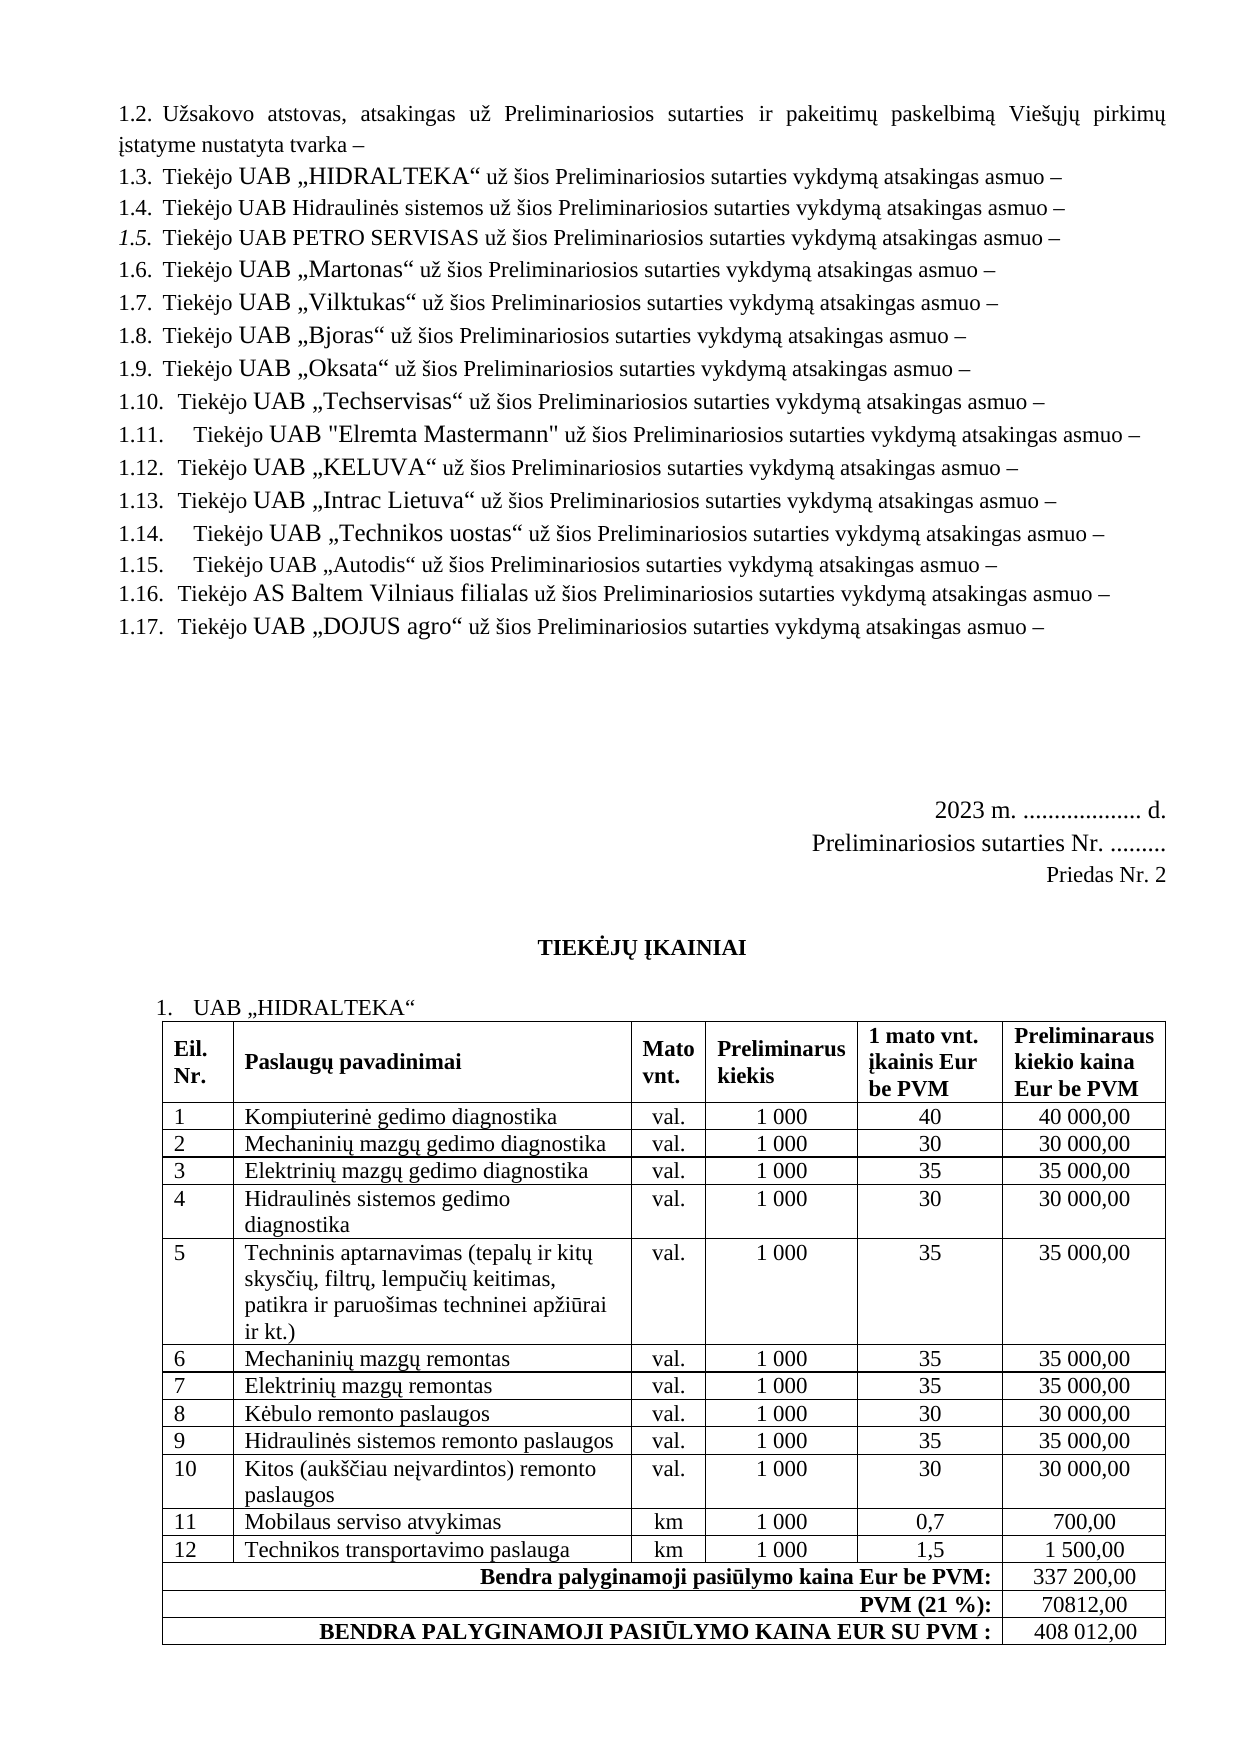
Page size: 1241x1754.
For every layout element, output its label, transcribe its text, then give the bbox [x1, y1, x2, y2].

table_cell 1,5 [858, 1536, 1002, 1562]
list Tiekėjo už šios Preliminariosios sutarties vykdymą atsakingas asmuo – [118, 254, 1164, 283]
text 2023 m. ................... d. [177, 795, 1166, 824]
table_cell BENDRA PALYGINAMOJI PASIŪLYMO KAINA EUR SU PVM : [163, 1618, 1002, 1644]
list Tiekėjo už šios Preliminariosios sutarties vykdymą atsakingas asmuo – [118, 452, 1166, 481]
list Tiekėjo už šios Preliminariosios sutarties vykdymą atsakingas asmuo – [118, 320, 1166, 349]
table_cell 40 000,00 [1003, 1103, 1165, 1129]
table_cell 337 200,00 [1003, 1563, 1165, 1589]
table_cell 70812,00 [1003, 1591, 1165, 1617]
list Tiekėjo už šios Preliminariosios sutarties vykdymą atsakingas asmuo – [118, 578, 1166, 607]
table_cell 35 000,00 [1003, 1158, 1165, 1184]
table_cell 5 [163, 1239, 233, 1344]
table_cell 35 [858, 1427, 1002, 1454]
table_cell 1 000 [706, 1509, 857, 1535]
table_cell Mechaninių mazgų gedimo diagnostika [234, 1130, 631, 1156]
table_cell val. [632, 1158, 705, 1184]
table_cell val. [632, 1373, 705, 1399]
table_cell 35 000,00 [1003, 1345, 1165, 1371]
list Užsakovo atstovas, atsakingas už Preliminariosios sutarties ir pakeitimų paskelbimą Viešųjų pirkimų įstatyme nustatyta tvarka – [118, 100, 1166, 157]
table_cell 30 000,00 [1003, 1400, 1165, 1426]
table_cell 30 [858, 1400, 1002, 1426]
table_cell 12 [163, 1536, 233, 1562]
table_cell 4 [163, 1185, 233, 1238]
table_cell Kompiuterinė gedimo diagnostika [234, 1103, 631, 1129]
table_cell 6 [163, 1345, 233, 1371]
table_cell 1 000 [706, 1400, 857, 1426]
list Tiekėjo už šios Preliminariosios sutarties vykdymą atsakingas asmuo – [118, 518, 1166, 547]
table_cell Hidraulinės sistemos remonto paslaugos [234, 1427, 631, 1454]
table_cell 1 000 [706, 1373, 857, 1399]
list Tiekėjo UAB PETRO SERVISAS už šios Preliminariosios sutarties vykdymą atsakingas asmuo – [118, 224, 1164, 250]
table_cell Mechaninių mazgų remontas [234, 1345, 631, 1371]
table_cell Elektrinių mazgų remontas [234, 1373, 631, 1399]
table_cell 1 000 [706, 1158, 857, 1184]
table_cell 700,00 [1003, 1509, 1165, 1535]
table_cell Kėbulo remonto paslaugos [234, 1400, 631, 1426]
table_cell 35 000,00 [1003, 1427, 1165, 1454]
table_cell PVM (21 %): [163, 1591, 1002, 1617]
table_cell 0,7 [858, 1509, 1002, 1535]
list Tiekėjo už šios Preliminariosios sutarties vykdymą atsakingas asmuo – [118, 485, 1166, 514]
table_header Eil. Nr. [163, 1022, 233, 1102]
table_cell 408 012,00 [1003, 1618, 1165, 1644]
list Tiekėjo už šios Preliminariosios sutarties vykdymą atsakingas asmuo – [118, 287, 1166, 316]
table_cell 11 [163, 1509, 233, 1535]
list UAB „HIDRALTEKA“ [156, 994, 1166, 1021]
table_cell val. [632, 1455, 705, 1507]
list Tiekėjo už šios Preliminariosios sutarties vykdymą atsakingas asmuo – [118, 611, 1166, 639]
table_cell val. [632, 1130, 705, 1156]
table_cell 7 [163, 1373, 233, 1399]
table_header Paslaugų pavadinimai [234, 1022, 631, 1102]
table_cell 30 [858, 1185, 1002, 1238]
table_header Preliminarus kiekis [706, 1022, 857, 1102]
table_cell 35 [858, 1345, 1002, 1371]
table_cell 1 000 [706, 1345, 857, 1371]
table_header Preliminaraus kiekio kaina Eur be PVM [1003, 1022, 1165, 1102]
text TIEKĖJŲ ĮKAINIAI [118, 934, 1166, 960]
table_cell 1 000 [706, 1536, 857, 1562]
list Tiekėjo UAB „Autodis“ už šios Preliminariosios sutarties vykdymą atsakingas asmuo – [118, 551, 1166, 578]
table_header Mato vnt. [632, 1022, 705, 1102]
table_cell 30 [858, 1455, 1002, 1507]
table_cell 30 000,00 [1003, 1185, 1165, 1238]
text Preliminariosios sutarties Nr. ......... [177, 828, 1166, 857]
table_cell val. [632, 1427, 705, 1454]
table_cell 30 [858, 1130, 1002, 1156]
list Tiekėjo už šios Preliminariosios sutarties vykdymą atsakingas asmuo – [118, 419, 1166, 448]
table_cell 30 000,00 [1003, 1130, 1165, 1156]
table_cell 35 [858, 1239, 1002, 1344]
list Tiekėjo už šios Preliminariosios sutarties vykdymą atsakingas asmuo – [118, 386, 1166, 415]
table_cell val. [632, 1239, 705, 1344]
table_cell 1 000 [706, 1239, 857, 1344]
table_cell Bendra palyginamoji pasiūlymo kaina Eur be PVM: [163, 1563, 1002, 1589]
table_cell Elektrinių mazgų gedimo diagnostika [234, 1158, 631, 1184]
table_cell 1 000 [706, 1185, 857, 1238]
table_cell 1 500,00 [1003, 1536, 1165, 1562]
table_cell 3 [163, 1158, 233, 1184]
table_cell 1 000 [706, 1130, 857, 1156]
table_cell 1 000 [706, 1427, 857, 1454]
table_cell 10 [163, 1455, 233, 1507]
table_cell 2 [163, 1130, 233, 1156]
table_cell val. [632, 1185, 705, 1238]
table_cell 9 [163, 1427, 233, 1454]
table_cell val. [632, 1400, 705, 1426]
table_cell Hidraulinės sistemos gedimo diagnostika [234, 1185, 631, 1238]
table_cell 35 [858, 1158, 1002, 1184]
table_cell 1 000 [706, 1455, 857, 1507]
table_cell 1 000 [706, 1103, 857, 1129]
table_cell 8 [163, 1400, 233, 1426]
table_cell val. [632, 1345, 705, 1371]
table_cell Technikos transportavimo paslauga [234, 1536, 631, 1562]
table_header 1 mato vnt. įkainis Eur be PVM [858, 1022, 1002, 1102]
table_cell Mobilaus serviso atvykimas [234, 1509, 631, 1535]
table_cell 35 000,00 [1003, 1373, 1165, 1399]
table_cell km [632, 1509, 705, 1535]
table_cell 40 [858, 1103, 1002, 1129]
table_cell 30 000,00 [1003, 1455, 1165, 1507]
text Priedas Nr. 2 [118, 861, 1166, 887]
table_cell Techninis aptarnavimas (tepalų ir kitų skysčių, filtrų, lempučių keitimas, patikra ir paruošimas techninei apžiūrai ir kt.) [234, 1239, 631, 1344]
table_cell 35 [858, 1373, 1002, 1399]
table_cell 1 [163, 1103, 233, 1129]
list Tiekėjo UAB Hidraulinės sistemos už šios Preliminariosios sutarties vykdymą atsakingas asmuo – [118, 194, 1164, 220]
list Tiekėjo už šios Preliminariosios sutarties vykdymą atsakingas asmuo – [118, 161, 1166, 189]
table_cell Kitos (aukščiau neįvardintos) remonto paslaugos [234, 1455, 631, 1507]
table_cell 35 000,00 [1003, 1239, 1165, 1344]
table_cell val. [632, 1103, 705, 1129]
list Tiekėjo už šios Preliminariosios sutarties vykdymą atsakingas asmuo – [118, 353, 1166, 382]
table_cell km [632, 1536, 705, 1562]
